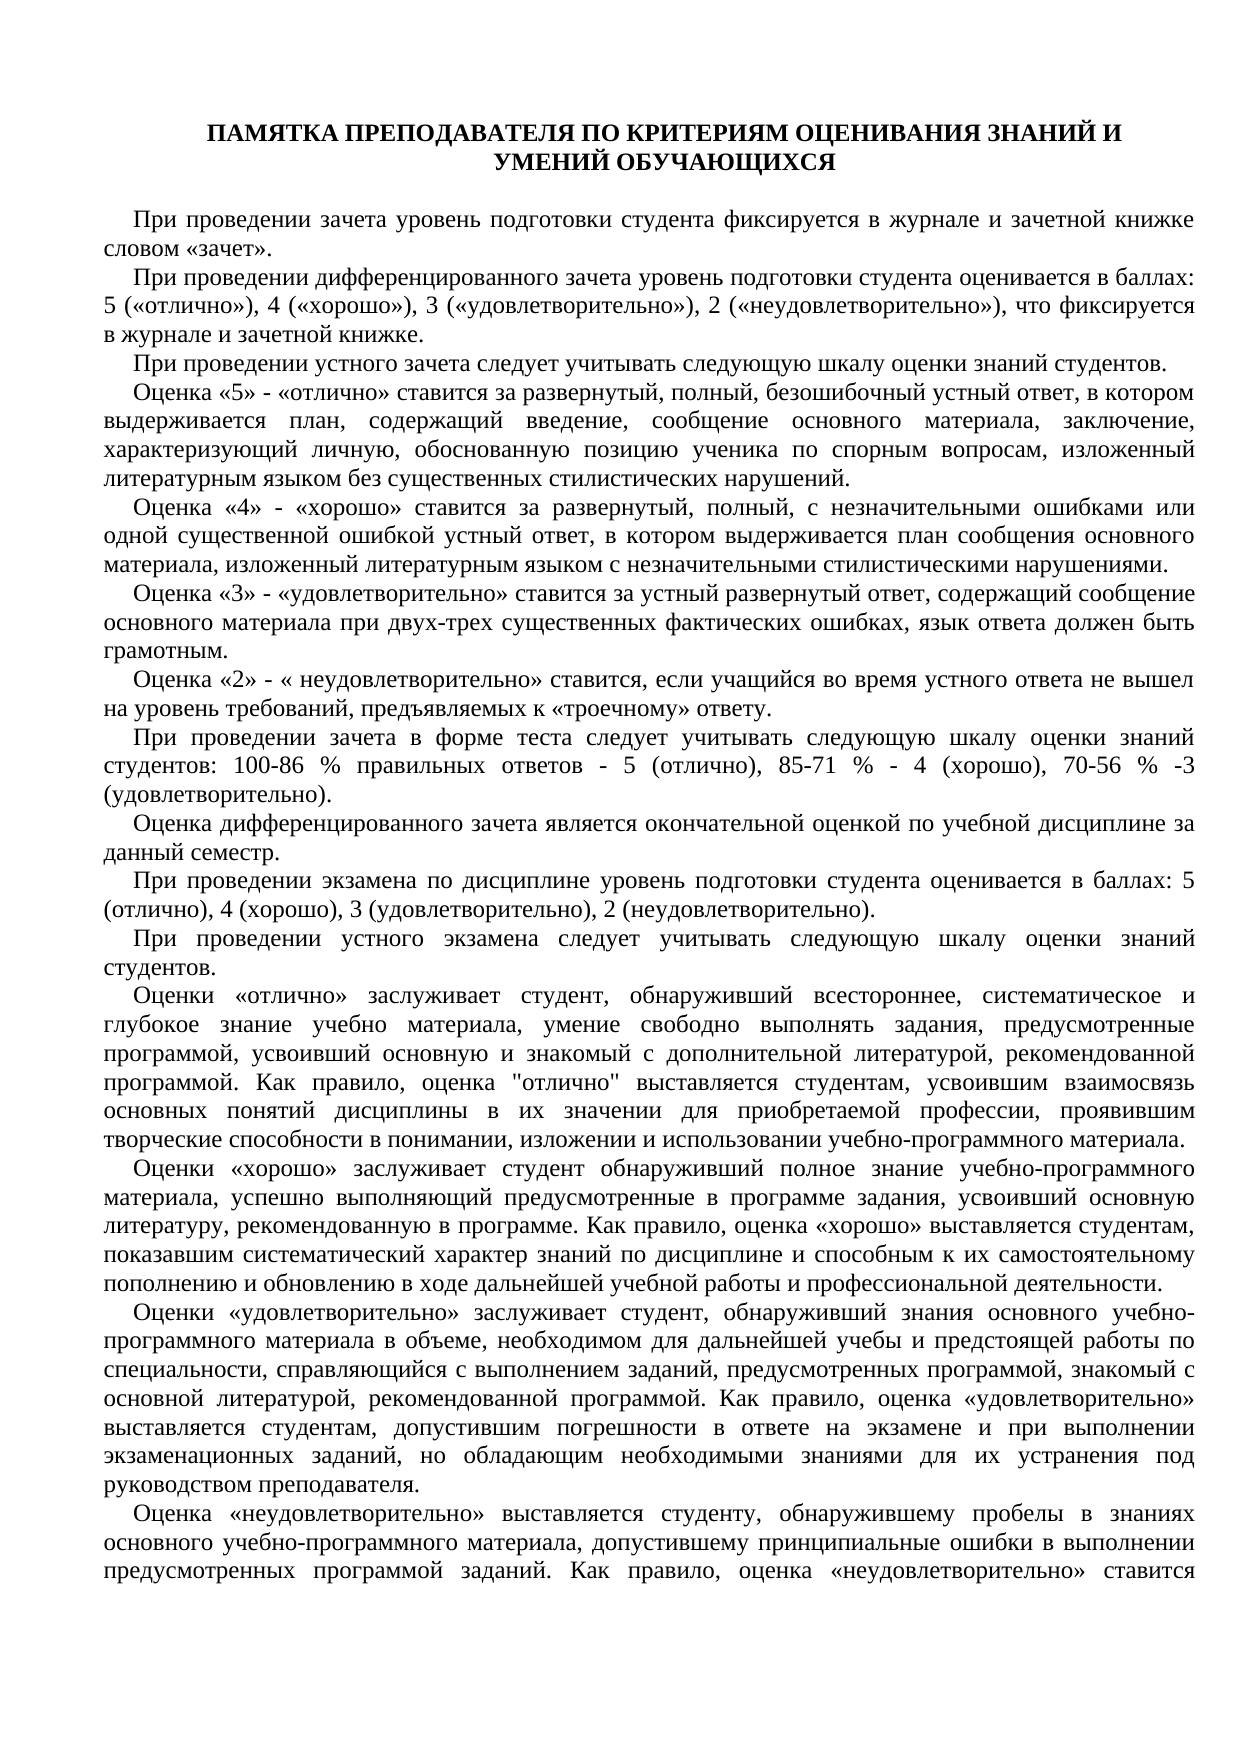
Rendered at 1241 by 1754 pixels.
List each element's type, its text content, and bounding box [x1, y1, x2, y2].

text При проведении устного экзамена следует учитывать следующую шкалу оценки знаний студентов. [103, 923, 1196, 981]
text При проведении экзамена по дисциплине уровень подготовки студента оценивается в баллах: 5 (отлично), 4 (хорошо), 3 (удовлетворительно), 2 (неудовлетворительно). [103, 866, 1196, 923]
text Оценка «5» - «отлично» ставится за развернутый, полный, безошибочный устный ответ, в котором выдерживается план, содержащий введение, сообщение основного материала, заключение, характеризующий личную, обоснованную позицию ученика по спорным вопросам, изложенный литературным языком без существенных стилистических нарушений. [103, 377, 1196, 492]
text При проведении устного зачета следует учитывать следующую шкалу оценки знаний студентов. [103, 348, 1196, 377]
text Оценки «отлично» заслуживает студент, обнаруживший всестороннее, систематическое и глубокое знание учебно материала, умение свободно выполнять задания, предусмотренные программой, усвоивший основную и знакомый с дополнительной литературой, рекомендованной программой. Как правило, оценка "отлично" выставляется студентам, усвоившим взаимосвязь основных понятий дисциплины в их значении для приобретаемой профессии, проявившим творческие способности в понимании, изложении и использовании учебно-программного материала. [103, 981, 1196, 1153]
text Оценки «хорошо» заслуживает студент обнаруживший полное знание учебно-программного материала, успешно выполняющий предусмотренные в программе задания, усвоивший основную литературу, рекомендованную в программе. Как правило, оценка «хорошо» выставляется студентам, показавшим систематический характер знаний по дисциплине и способным к их самостоятельному пополнению и обновлению в ходе дальнейшей учебной работы и профессиональной деятельности. [103, 1153, 1196, 1297]
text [103, 1498, 1196, 1584]
text Оценка «3» - «удовлетворительно» ставится за устный развернутый ответ, содержащий сообщение основного материала при двух-трех существенных фактических ошибках, язык ответа должен быть грамотным. [103, 578, 1196, 664]
text ПАМЯТКА ПРЕПОДАВАТЕЛЯ ПО КРИТЕРИЯМ ОЦЕНИВАНИЯ ЗНАНИЙ И УМЕНИЙ ОБУЧАЮЩИХСЯ [177, 118, 1152, 176]
text Оценки «удовлетворительно» заслуживает студент, обнаруживший знания основного учебно-программного материала в объеме, необходимом для дальнейшей учебы и предстоящей работы по специальности, справляющийся с выполнением заданий, предусмотренных программой, знакомый с основной литературой, рекомендованной программой. Как правило, оценка «удовлетворительно» выставляется студентам, допустившим погрешности в ответе на экзамене и при выполнении экзаменационных заданий, но обладающим необходимыми знаниями для их устранения под руководством преподавателя. [103, 1297, 1196, 1498]
text Оценка «4» - «хорошо» ставится за развернутый, полный, с незначительными ошибками или одной существенной ошибкой устный ответ, в котором выдерживается план сообщения основного материала, изложенный литературным языком с незначительными стилистическими нарушениями. [103, 492, 1196, 578]
text При проведении дифференцированного зачета уровень подготовки студента оценивается в баллах: 5 («отлично»), 4 («хорошо»), 3 («удовлетворительно»), 2 («неудовлетворительно»), что фиксируется в журнале и зачетной книжке. [103, 262, 1196, 348]
text Оценка дифференцированного зачета является окончательной оценкой по учебной дисциплине за данный семестр. [103, 808, 1196, 866]
text Оценка «2» - « неудовлетворительно» ставится, если учащийся во время устного ответа не вышел на уровень требований, предъявляемых к «троечному» ответу. [103, 664, 1196, 722]
text При проведении зачета в форме теста следует учитывать следующую шкалу оценки знаний студентов: 100-86 % правильных ответов - 5 (отлично), 85-71 % - 4 (хорошо), 70-56 % -3 (удовлетворительно). [103, 722, 1196, 808]
text При проведении зачета уровень подготовки студента фиксируется в журнале и зачетной книжке словом «зачет». [103, 204, 1196, 262]
